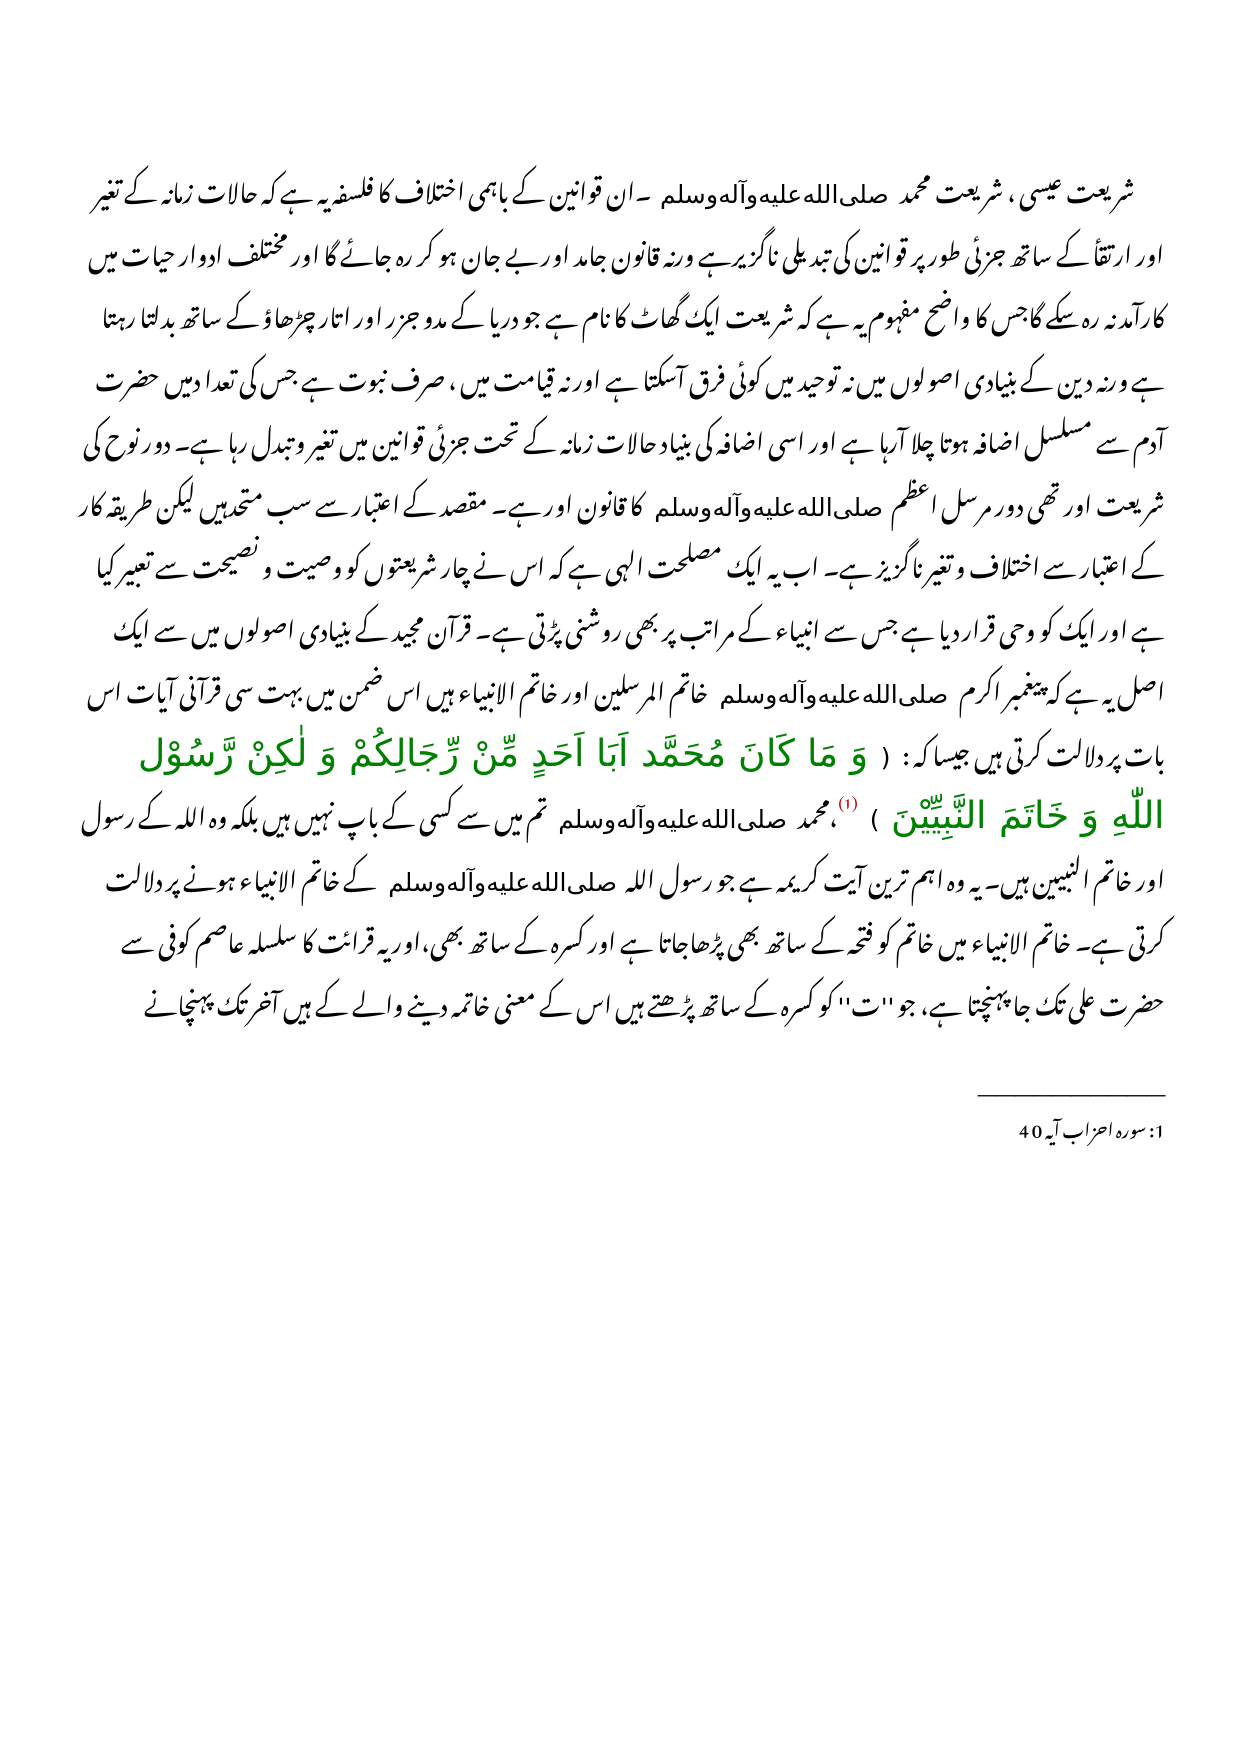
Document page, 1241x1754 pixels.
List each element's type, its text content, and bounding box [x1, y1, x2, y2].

text ____________________ 1: سورہ احزاب آیہ 0 4 [75, 1056, 1165, 1150]
text شریعت عیسی ، شریعت محمد صلى‌الله‌عليه‌وآله‌وسلم ۔ان قوانین کے باہمی اختلاف کا فلسفہ یہ ہے کہ حالات زمانہ کے تغیر اور ارتقأ کے ساتھ جزئی طور پر قوانین کی تبدیلی ناگزیرہے ورنہ قانون جامد اور بے جان ہو کر رہ جائے گا اور مختلف ادوار حیات میں کارآمد نہ رہ سکے گاجس کا واضح مفہوم یہ ہے کہ شریعت ایک گھاٹ کا نام ہے جو دریا کے مدو جزر اور اتار چڑھاؤ کے ساتھ بدلتا رہتا ہے ورنہ دین کے بنیادی اصولوں میں نہ توحید میں کوئی فرق آسکتا ہے اور نہ قیامت میں ، صرف نبوت ہے جس کی تعدا دمیں حضرت آدم سے مسلسل اضافہ ہوتا چلا آرہا ہے اور اسی اضافہ کی بنیاد حالات زمانہ کے تحت جزئی قوانین میں تغیر و تبدل رہا ہے۔ دور نوح کی شریعت اور تھی دور مرسل اعظم صلى‌الله‌عليه‌وآله‌وسلم کا قانون اور ہے۔ مقصد کے اعتبار سے سب متحدہیں لیکن طریقہ کار کے اعتبار سے اختلاف و تغیر ناگزیز ہے۔ اب یہ ایک مصلحت الہی ہے کہ اس نے چار شریعتوں کو وصیت و نصیحت سے تعبیر کیا ہے اور ایک کو وحی قرار دیا ہے جس سے انبیاء کے مراتب پر بھی روشنی پڑتی ہے۔ قرآن مجید کے بنیادی اصولوں میں سے ایک اصل یہ ہے کہ پیغمبر اکرم صلى‌الله‌عليه‌وآله‌وسلم خاتم المرسلین اور خاتم الانبیاء ہیں اس ضمن میں بہت سی قرآنی آیات اس بات پر دلالت کرتی ہیں جیسا کہ : ( وَ مَا کَانَ مُحَمَّد اَبَا اَحَدٍ مِّنْ رِّجَالِکُمْ وَ لٰکِنْ رَّسُوْل اللّٰهِ وَ خَاتَمَ النَّبِيِّيْنَ ) (1)،محمد صلى‌الله‌عليه‌وآله‌وسلم تم میں سے کسی کے باپ نہیں ہیں بلکہ وہ اللہ کے رسول اور خاتم النبیین ہیں۔ یہ وہ اہم ترین آیت کریمہ ہے جو رسول اللہ صلى‌الله‌عليه‌وآله‌وسلم کے خاتم الانبیاء ہونے پر دلالت کرتی ہے۔ خاتم الانبیاء میں خاتم کو فتحہ کے ساتھ بھی پڑھاجاتا ہے اور کسرہ کے ساتھ بھی،اور یہ قرائت کا سلسلہ عاصم کوفی سے حضرت علی تک جا پہنچتا ہے، جو ''ت'' کو کسرہ کے ساتھ پڑھتے ہیں اس کے معنی خاتمہ دینے والے کے ہیں آخر تک پہنچانے [75, 156, 1165, 1031]
